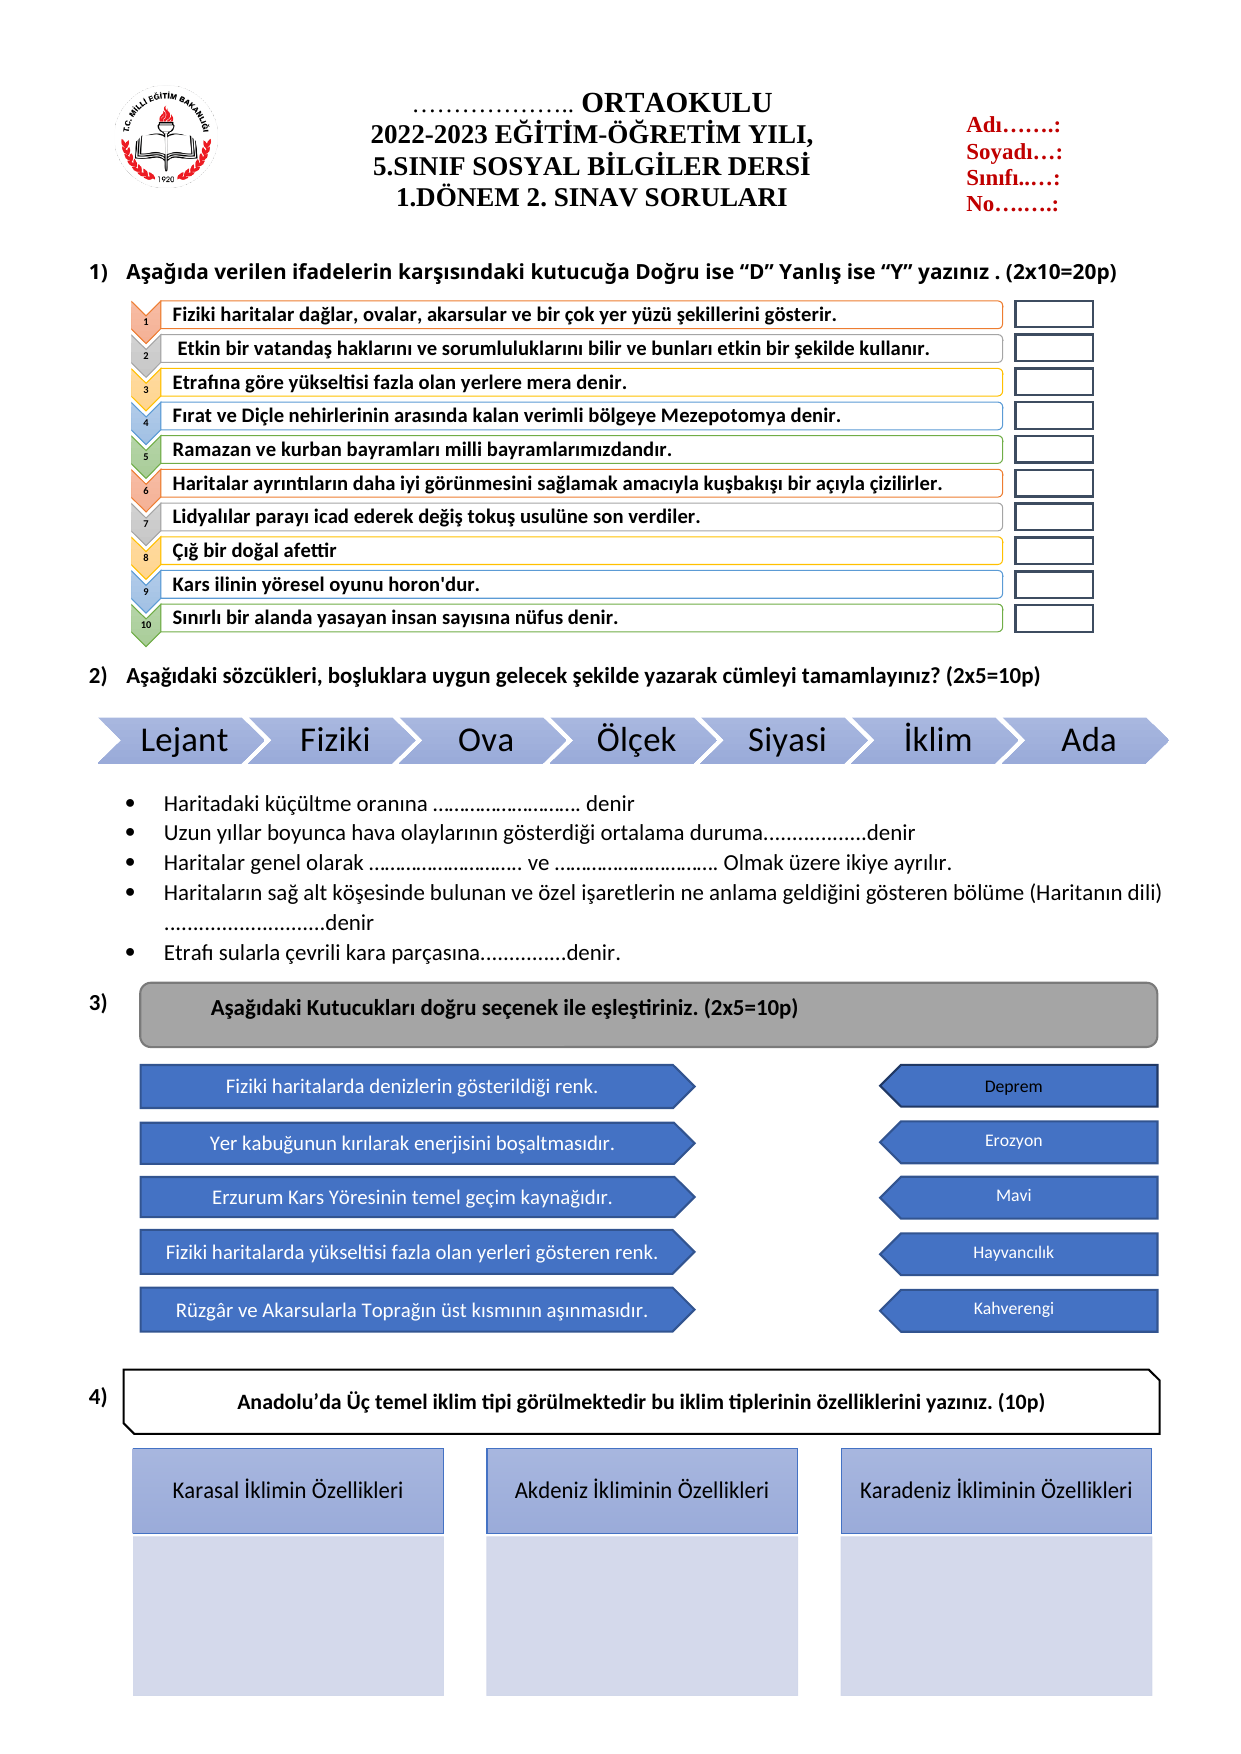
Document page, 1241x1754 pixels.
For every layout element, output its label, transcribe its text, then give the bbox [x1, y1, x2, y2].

list Uzun yıllar boyunca hava olaylarının gösterdiği ortalama duruma..................denir [126, 818, 1167, 846]
list Haritaların sağ alt köşesinde bulunan ve özel işaretlerin ne anlama geldiğini gösteren bölüme (Haritanın dili) ............................denir [126, 878, 1167, 936]
list Aşağıda verilen ifadelerin karşısındaki kutucuğa Doğru ise “D” Yanlış ise “Y” yazınız . (2x10=20p) [89, 257, 1144, 286]
list Etrafı sularla çevrili kara parçasına...............denir. [126, 938, 1167, 966]
list Aşağıdaki sözcükleri, boşluklara uygun gelecek şekilde yazarak cümleyi tamamlayınız? (2x5=10p) [89, 661, 1167, 689]
table_header ……………….. Ortaokulu 2022-2023 Eğitim-Öğretim Yılı, 5.Sınıf sosyal bilgiler Dersi 1.Dönem 2. Sınav Soruları [225, 85, 959, 238]
list Haritalar genel olarak ……………………….. ve …………………………. Olmak üzere ikiye ayrılır. [126, 848, 1167, 876]
list Haritadaki küçültme oranına ………………………. denir [126, 789, 1167, 818]
table_header [0, 85, 225, 238]
picture [114, 85, 218, 188]
table_header Adı…….: Soyadı…: Sınıfı..…: No….….: [959, 85, 1240, 238]
